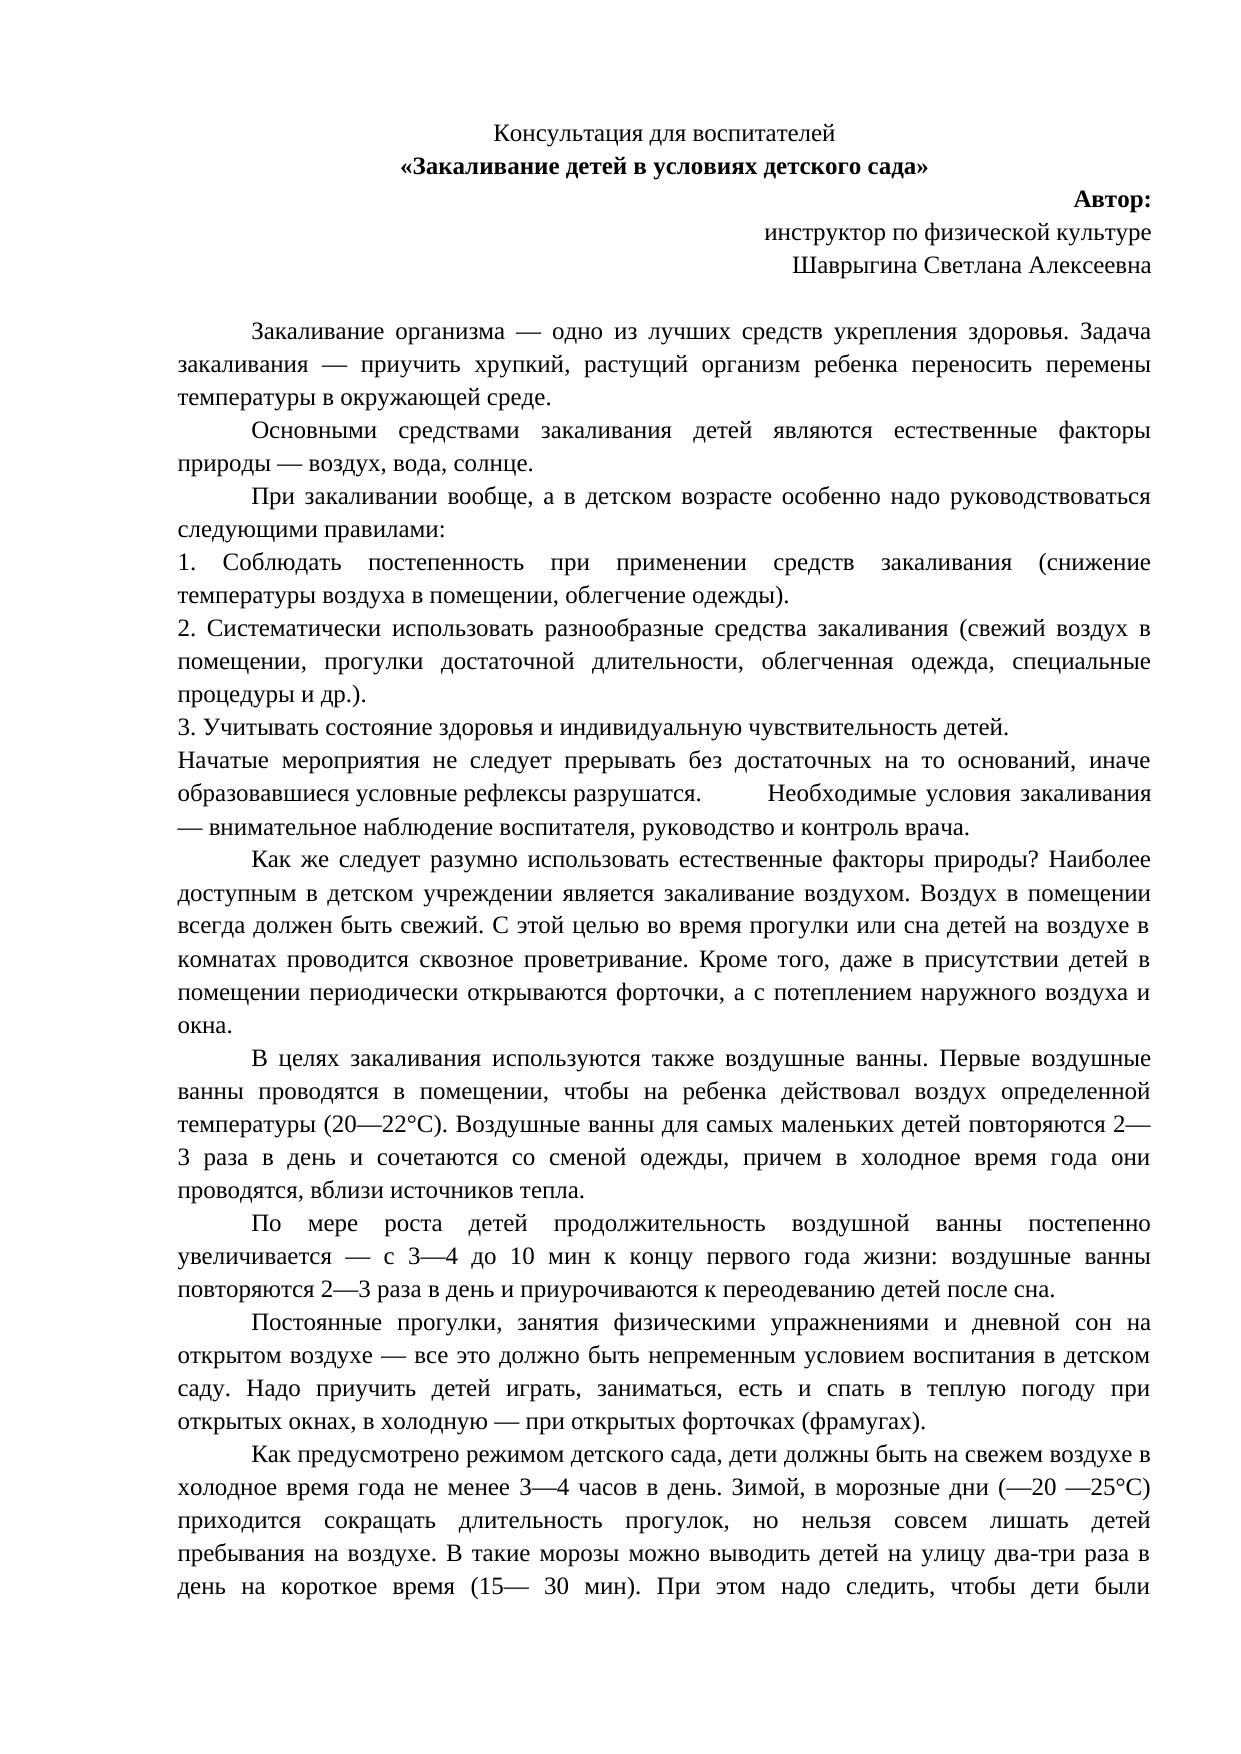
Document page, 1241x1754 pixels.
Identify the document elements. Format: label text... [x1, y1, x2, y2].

text инструктор по физической культуре [177, 217, 1152, 246]
text Постоянные прогулки, занятия физическими упражнениями и дневной сон на открытом воздухе — все это должно быть непременным условием воспитания в детском саду. Надо приучить детей играть, заниматься, есть и спать в теплую погоду при открытых окнах, в холодную — при открытых форточках (фрамугах). [177, 1307, 1152, 1435]
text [177, 1439, 1152, 1600]
text 3. Учитывать состояние здоровья и индивидуальную чувствительность детей. [177, 712, 1152, 741]
text Автор: [177, 184, 1152, 213]
text Закаливание организма — одно из лучших средств укрепления здоровья. Задача закаливания — приучить хрупкий, растущий организм ребенка переносить перемены температуры в окружающей среде. [177, 316, 1152, 411]
text По мере роста детей продолжительность воздушной ванны постепенно увеличивается — с 3—4 до 10 мин к концу первого года жизни: воздушные ванны повторяются 2—3 раза в день и приурочиваются к переодеванию детей после сна. [177, 1208, 1152, 1303]
text Как же следует разумно использовать естественные факторы природы? Наиболее доступным в детском учреждении является закаливание воздухом. Воздух в помещении всегда должен быть свежий. С этой целью во время прогулки или сна детей на воздухе в комнатах проводится сквозное проветривание. Кроме того, даже в присутствии детей в помещении периодически открываются форточки, а с потеплением наружного воздуха и окна. [177, 844, 1152, 1038]
text 2. Систематически использовать разнообразные средства закаливания (свежий воздух в помещении, прогулки достаточной длительности, облегченная одежда, специальные процедуры и др.). [177, 613, 1152, 708]
text При закаливании вообще, а в детском возрасте особенно надо руководствоваться следующими правилами: [177, 481, 1152, 543]
text Основными средствами закаливания детей являются естественные факторы природы — воздух, вода, солнце. [177, 415, 1152, 477]
text Шаврыгина Светлана Алексеевна [177, 250, 1152, 279]
text 1. Соблюдать постепенность при применении средств закаливания (снижение температуры воздуха в помещении, облегчение одежды). [177, 547, 1152, 609]
text «Закаливание детей в условиях детского сада» [177, 151, 1152, 180]
text Начатые мероприятия не следует прерывать без достаточных на то оснований, иначе образовавшиеся условные рефлексы разрушатся. Необходимые условия закаливания — внимательное наблюдение воспитателя, руководство и контроль врача. [177, 746, 1152, 840]
text В целях закаливания используются также воздушные ванны. Первые воздушные ванны проводятся в помещении, чтобы на ребенка действовал воздух определенной температуры (20—22°С). Воздушные ванны для самых маленьких детей повторяются 2—3 раза в день и сочетаются со сменой одежды, причем в холодное время года они проводятся, вблизи источников тепла. [177, 1043, 1152, 1203]
text Консультация для воспитателей [177, 118, 1152, 147]
